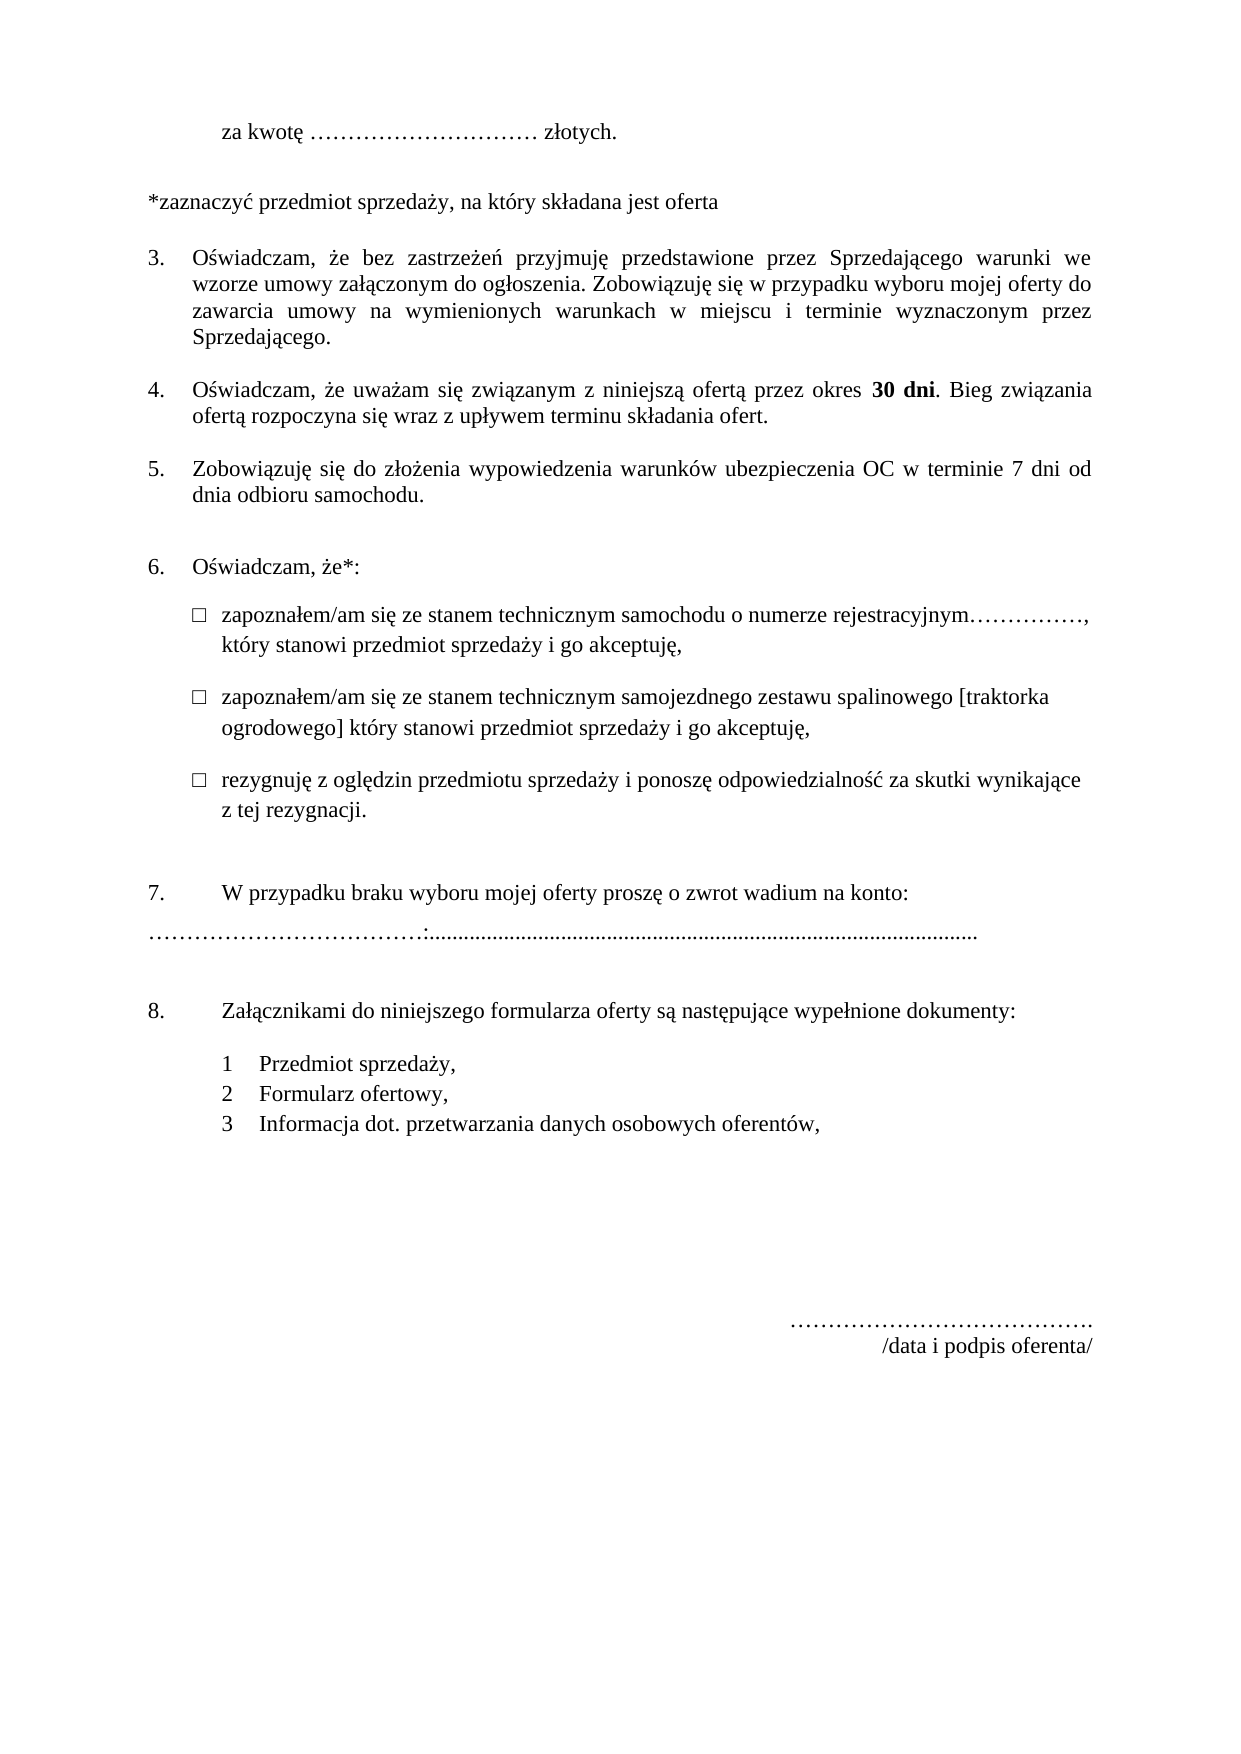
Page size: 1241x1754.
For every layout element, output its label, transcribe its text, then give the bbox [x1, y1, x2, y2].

text □ zapoznałem/am się ze stanem technicznym samochodu o numerze rejestracyjnym……………, który stanowi przedmiot sprzedaży i go akceptuję, [192, 601, 1093, 658]
list Przedmiot sprzedaży, [221, 1050, 1093, 1076]
list Informacja dot. przetwarzania danych osobowych oferentów, [221, 1111, 1093, 1137]
list Oświadczam, że uważam się związanym z niniejszą ofertą przez okres 30 dni. Bieg związania ofertą rozpoczyna się wraz z upływem terminu składania ofert. [148, 376, 1093, 428]
text □ zapoznałem/am się ze stanem technicznym samojezdnego zestawu spalinowego [traktorka ogrodowego] który stanowi przedmiot sprzedaży i go akceptuję, [192, 683, 1093, 740]
text /data i podpis oferenta/ [148, 1333, 1093, 1359]
list Zobowiązuję się do złożenia wypowiedzenia warunków ubezpieczenia OC w terminie 7 dni od dnia odbioru samochodu. [148, 455, 1093, 508]
text □ rezygnuję z oględzin przedmiotu sprzedaży i ponoszę odpowiedzialność za skutki wynikające z tej rezygnacji. [192, 766, 1093, 822]
text …………………………………. [148, 1306, 1093, 1333]
text *zaznaczyć przedmiot sprzedaży, na który składana jest oferta [148, 188, 1093, 214]
list W przypadku braku wyboru mojej oferty proszę o zwrot wadium na konto: [148, 879, 1093, 905]
list Załącznikami do niniejszego formularza oferty są następujące wypełnione dokumenty: [148, 997, 1093, 1024]
list za kwotę ………………………… złotych. [221, 118, 1093, 144]
text ………………………………:................................................................................................ [148, 918, 1093, 945]
list Oświadczam, że bez zastrzeżeń przyjmuję przedstawione przez Sprzedającego warunki we wzorze umowy załączonym do ogłoszenia. Zobowiązuję się w przypadku wyboru mojej oferty do zawarcia umowy na wymienionych warunkach w miejscu i terminie wyznaczonym przez Sprzedającego. [148, 244, 1093, 349]
list Oświadczam, że*: [148, 553, 1093, 579]
list Formularz ofertowy, [221, 1080, 1093, 1107]
